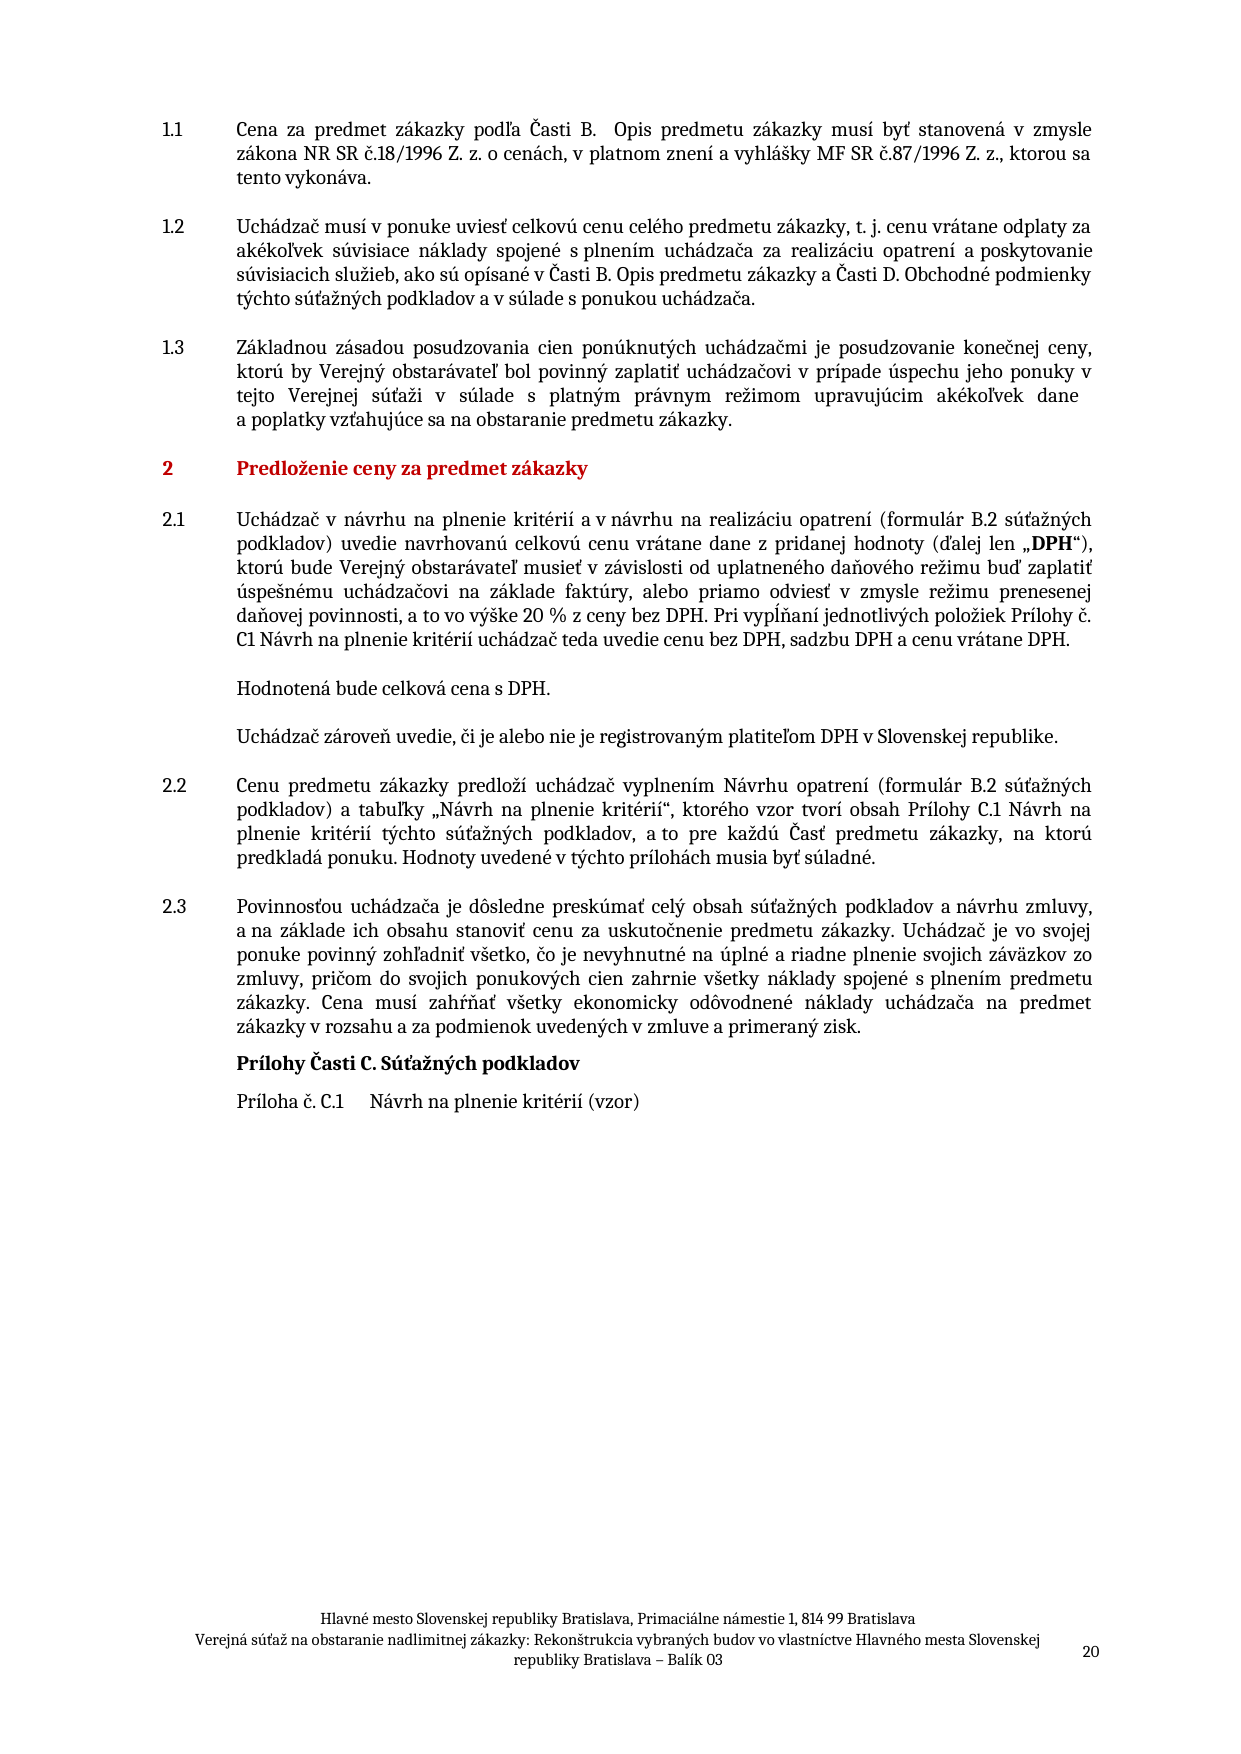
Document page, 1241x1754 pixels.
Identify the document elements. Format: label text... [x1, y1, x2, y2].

subtitle Uchádzač v návrhu na plnenie kritérií a v návrhu na realizáciu opatrení (formulár B.2 súťažných podkladov) uvedie navrhovanú celkovú cenu vrátane dane z pridanej hodnoty (ďalej len „DPH“), ktorú bude Verejný obstarávateľ musieť v závislosti od uplatneného daňového režimu buď zaplatiť úspešnému uchádzačovi na základe faktúry, alebo priamo odviesť v zmysle režimu prenesenej daňovej povinnosti, a to vo výške 20 % z ceny bez DPH. Pri vypĺňaní jednotlivých položiek Prílohy č. C1 Návrh na plnenie kritérií uchádzač teda uvedie cenu bez DPH, sadzbu DPH a cenu vrátane DPH. [162, 507, 1093, 651]
text Príloha č. C.1 Návrh na plnenie kritérií (vzor) [236, 1089, 1093, 1113]
subtitle Povinnosťou uchádzača je dôsledne preskúmať celý obsah súťažných podkladov a návrhu zmluvy, a na základe ich obsahu stanoviť cenu za uskutočnenie predmetu zákazky. Uchádzač je vo svojej ponuke povinný zohľadniť všetko, čo je nevyhnutné na úplné a riadne plnenie svojich záväzkov zo zmluvy, pričom do svojich ponukových cien zahrnie všetky náklady spojené s plnením predmetu zákazky. Cena musí zahŕňať všetky ekonomicky odôvodnené náklady uchádzača na predmet zákazky v rozsahu a za podmienok uvedených v zmluve a primeraný zisk. [162, 895, 1093, 1039]
subtitle Hodnotená bude celková cena s DPH. [236, 676, 1093, 700]
subtitle Uchádzač zároveň uvedie, či je alebo nie je registrovaným platiteľom DPH v Slovenskej republike. [236, 725, 1093, 749]
subtitle Cena za predmet zákazky podľa Časti B. Opis predmetu zákazky musí byť stanovená v zmysle zákona NR SR č.18/1996 Z. z. o cenách, v platnom znení a vyhlášky MF SR č.87/1996 Z. z., ktorou sa tento vykonáva. [162, 118, 1093, 190]
subtitle Uchádzač musí v ponuke uviesť celkovú cenu celého predmetu zákazky, t. j. cenu vrátane odplaty za akékoľvek súvisiace náklady spojené s plnením uchádzača za realizáciu opatrení a poskytovanie súvisiacich služieb, ako sú opísané v Časti B. Opis predmetu zákazky a Časti D. Obchodné podmienky týchto súťažných podkladov a v súlade s ponukou uchádzača. [162, 215, 1093, 311]
text Prílohy Časti C. Súťažných podkladov [236, 1051, 1093, 1075]
subtitle Predloženie ceny za predmet zákazky [162, 457, 1093, 481]
subtitle Základnou zásadou posudzovania cien ponúknutých uchádzačmi je posudzovanie konečnej ceny, ktorú by Verejný obstarávateľ bol povinný zaplatiť uchádzačovi v prípade úspechu jeho ponuky v tejto Verejnej súťaži v súlade s platným právnym režimom upravujúcim akékoľvek dane a poplatky vzťahujúce sa na obstaranie predmetu zákazky. [162, 336, 1093, 432]
subtitle Cenu predmetu zákazky predloží uchádzač vyplnením Návrhu opatrení (formulár B.2 súťažných podkladov) a tabuľky „Návrh na plnenie kritérií“, ktorého vzor tvorí obsah Prílohy C.1 Návrh na plnenie kritérií týchto súťažných podkladov, a to pre každú Časť predmetu zákazky, na ktorú predkladá ponuku. Hodnoty uvedené v týchto prílohách musia byť súladné. [162, 774, 1093, 870]
